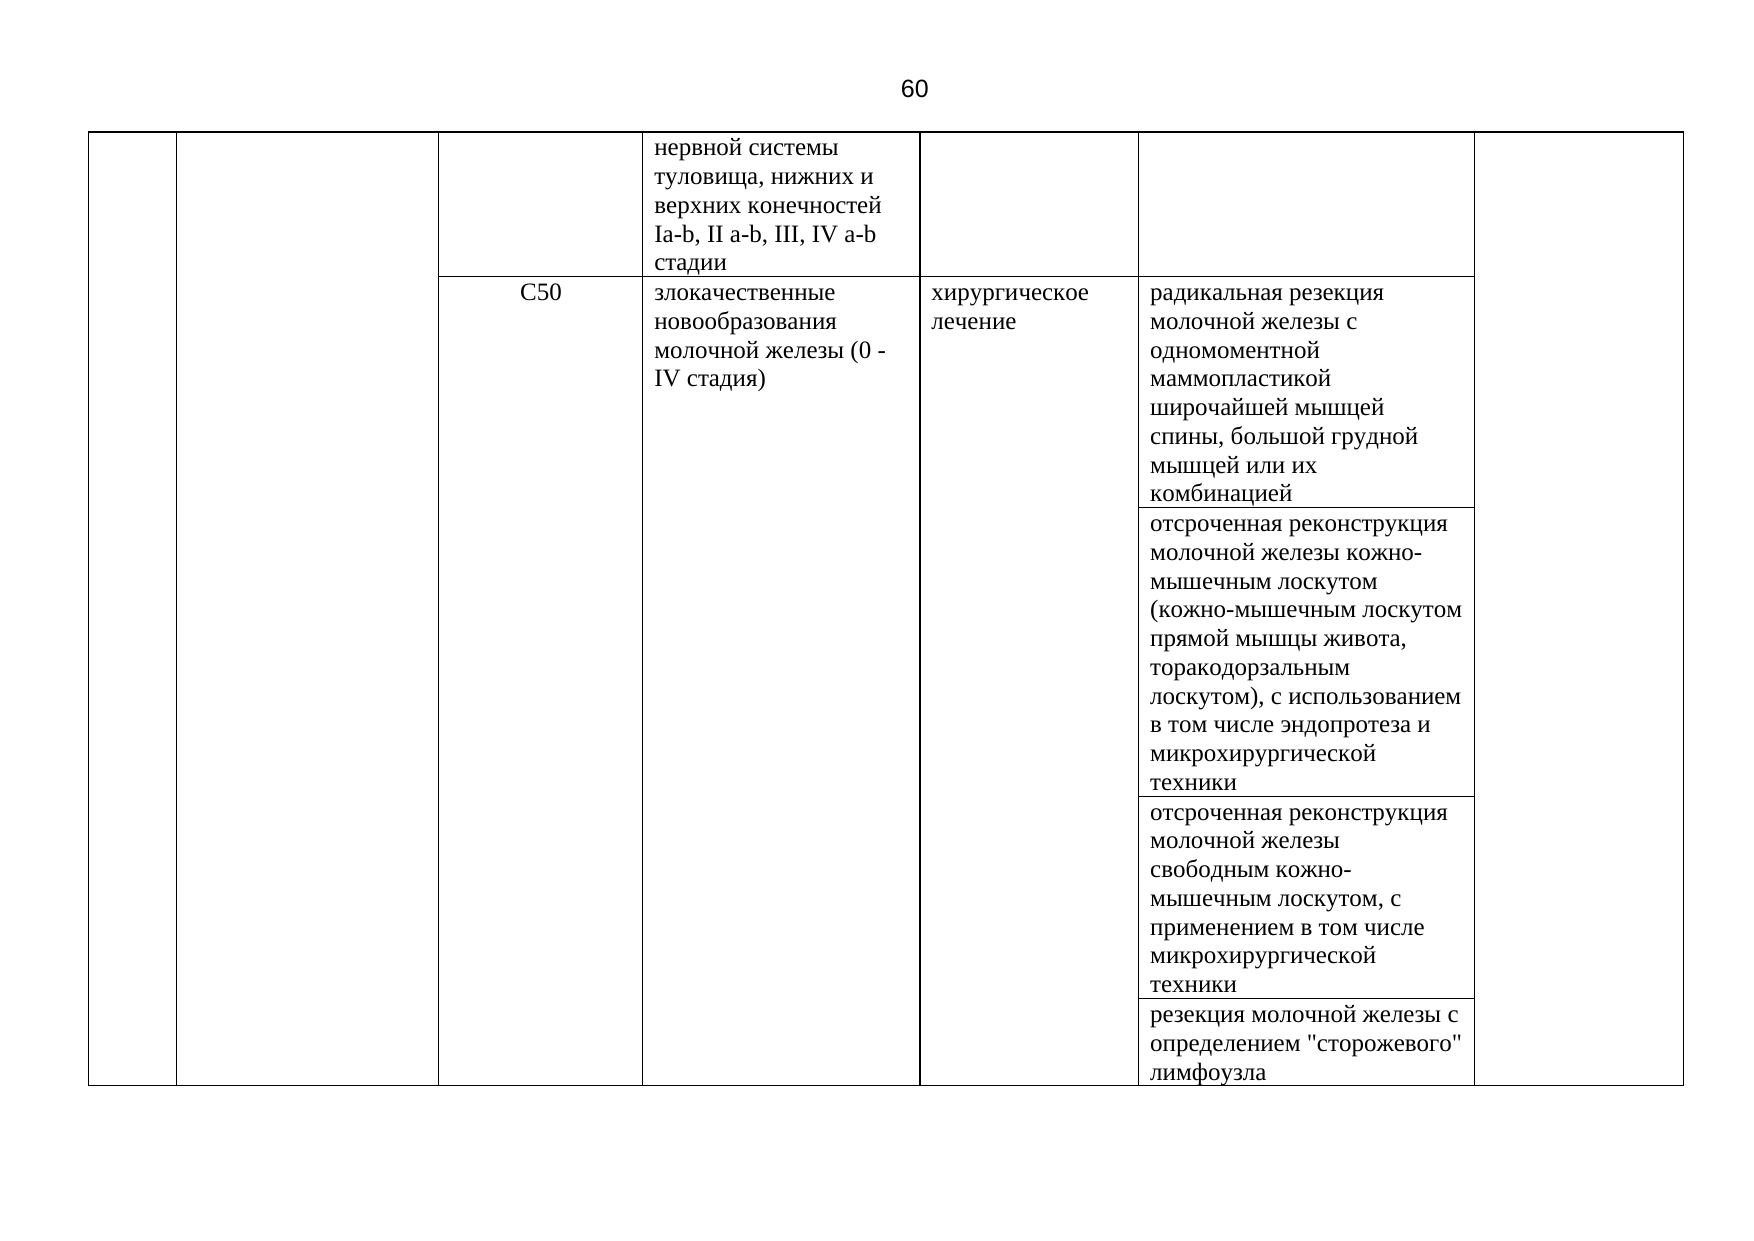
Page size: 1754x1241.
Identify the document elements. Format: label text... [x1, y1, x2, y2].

table_cell C50 [439, 277, 642, 1085]
table_cell радикальная резекция молочной железы с одномоментной маммопластикой широчайшей мышцей спины, большой грудной мышцей или их комбинацией [1139, 277, 1474, 507]
table_cell злокачественные новообразования молочной железы (0 - IV стадия) [643, 277, 919, 1085]
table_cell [921, 277, 1138, 1085]
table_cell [1139, 133, 1474, 276]
table_cell отсроченная реконструкция молочной железы кожно-мышечным лоскутом (кожно-мышечным лоскутом прямой мышцы живота, торакодорзальным лоскутом), с использованием в том числе эндопротеза и микрохирургической техники [1139, 508, 1474, 796]
table_cell отсроченная реконструкция молочной железы свободным кожно-мышечным лоскутом, с применением в том числе микрохирургической техники [1139, 797, 1474, 998]
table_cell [643, 133, 919, 276]
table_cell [921, 133, 1138, 276]
table_cell резекция молочной железы с определением "сторожевого" лимфоузла [1139, 999, 1474, 1085]
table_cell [439, 133, 642, 276]
